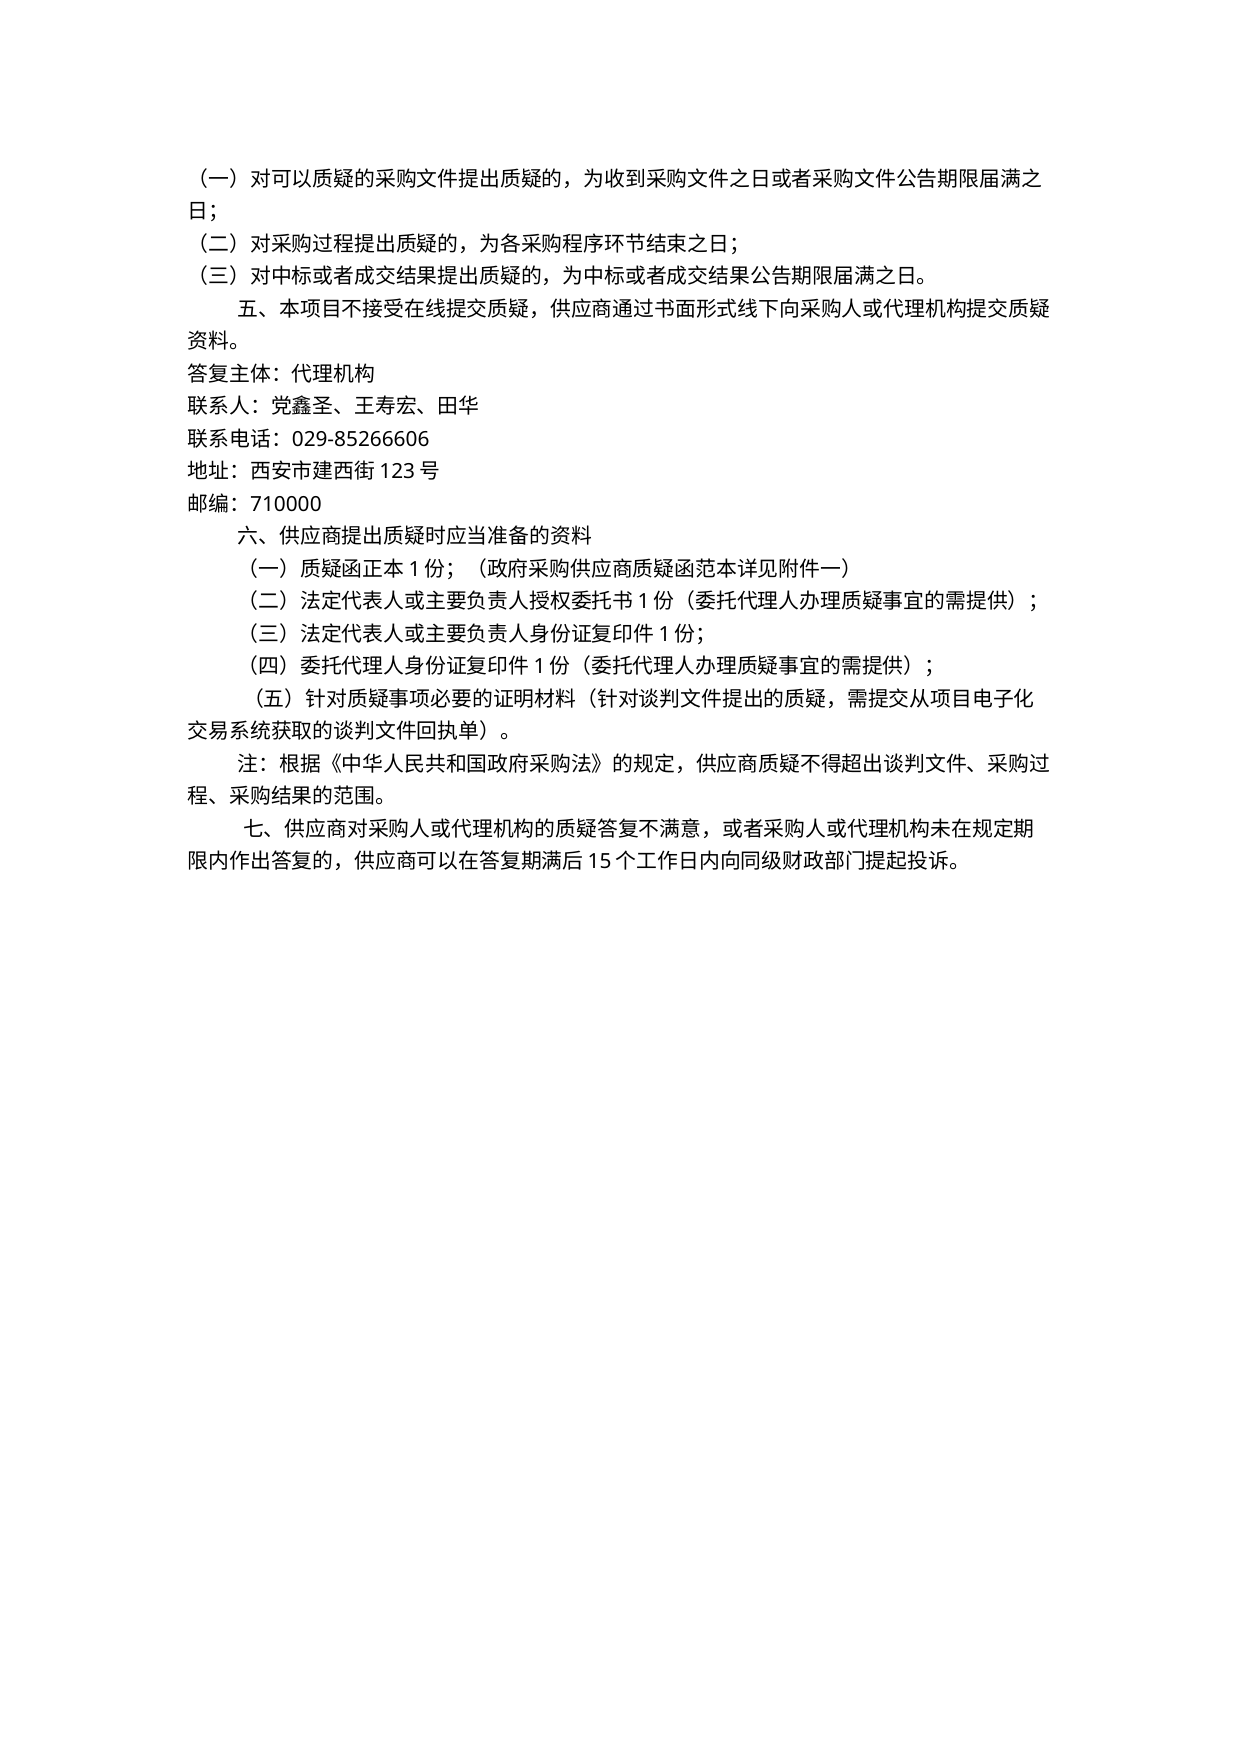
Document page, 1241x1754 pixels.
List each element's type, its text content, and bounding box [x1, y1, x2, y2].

text （三）对中标或者成交结果提出质疑的，为中标或者成交结果公告期限届满之日。 [187, 259, 1053, 292]
text 答复主体：代理机构 [187, 357, 1053, 389]
text （四）委托代理人身份证复印件1份（委托代理人办理质疑事宜的需提供）； [187, 649, 1053, 682]
text （三）法定代表人或主要负责人身份证复印件1份； [187, 617, 1053, 649]
text 邮编：710000 [187, 487, 1053, 519]
text 六、供应商提出质疑时应当准备的资料 [187, 519, 1053, 552]
text 注：根据《中华人民共和国政府采购法》的规定，供应商质疑不得超出谈判文件、采购过程、采购结果的范围。 [187, 747, 1053, 812]
text 联系人：党鑫圣、王寿宏、田华 [187, 389, 1053, 422]
text 五、本项目不接受在线提交质疑，供应商通过书面形式线下向采购人或代理机构提交质疑资料。 [187, 292, 1053, 357]
text （二）对采购过程提出质疑的，为各采购程序环节结束之日； [187, 227, 1053, 259]
text 七、供应商对采购人或代理机构的质疑答复不满意，或者采购人或代理机构未在规定期限内作出答复的，供应商可以在答复期满后15个工作日内向同级财政部门提起投诉。 [187, 812, 1053, 877]
text （二）法定代表人或主要负责人授权委托书1份（委托代理人办理质疑事宜的需提供）； [187, 584, 1053, 617]
text 地址：西安市建西街123号 [187, 454, 1053, 487]
text （一）质疑函正本1份；（政府采购供应商质疑函范本详见附件一） [187, 552, 1053, 584]
text 联系电话：029-85266606 [187, 422, 1053, 454]
text （一）对可以质疑的采购文件提出质疑的，为收到采购文件之日或者采购文件公告期限届满之日； [187, 162, 1053, 227]
text （五）针对质疑事项必要的证明材料（针对谈判文件提出的质疑，需提交从项目电子化交易系统获取的谈判文件回执单）。 [187, 682, 1053, 747]
